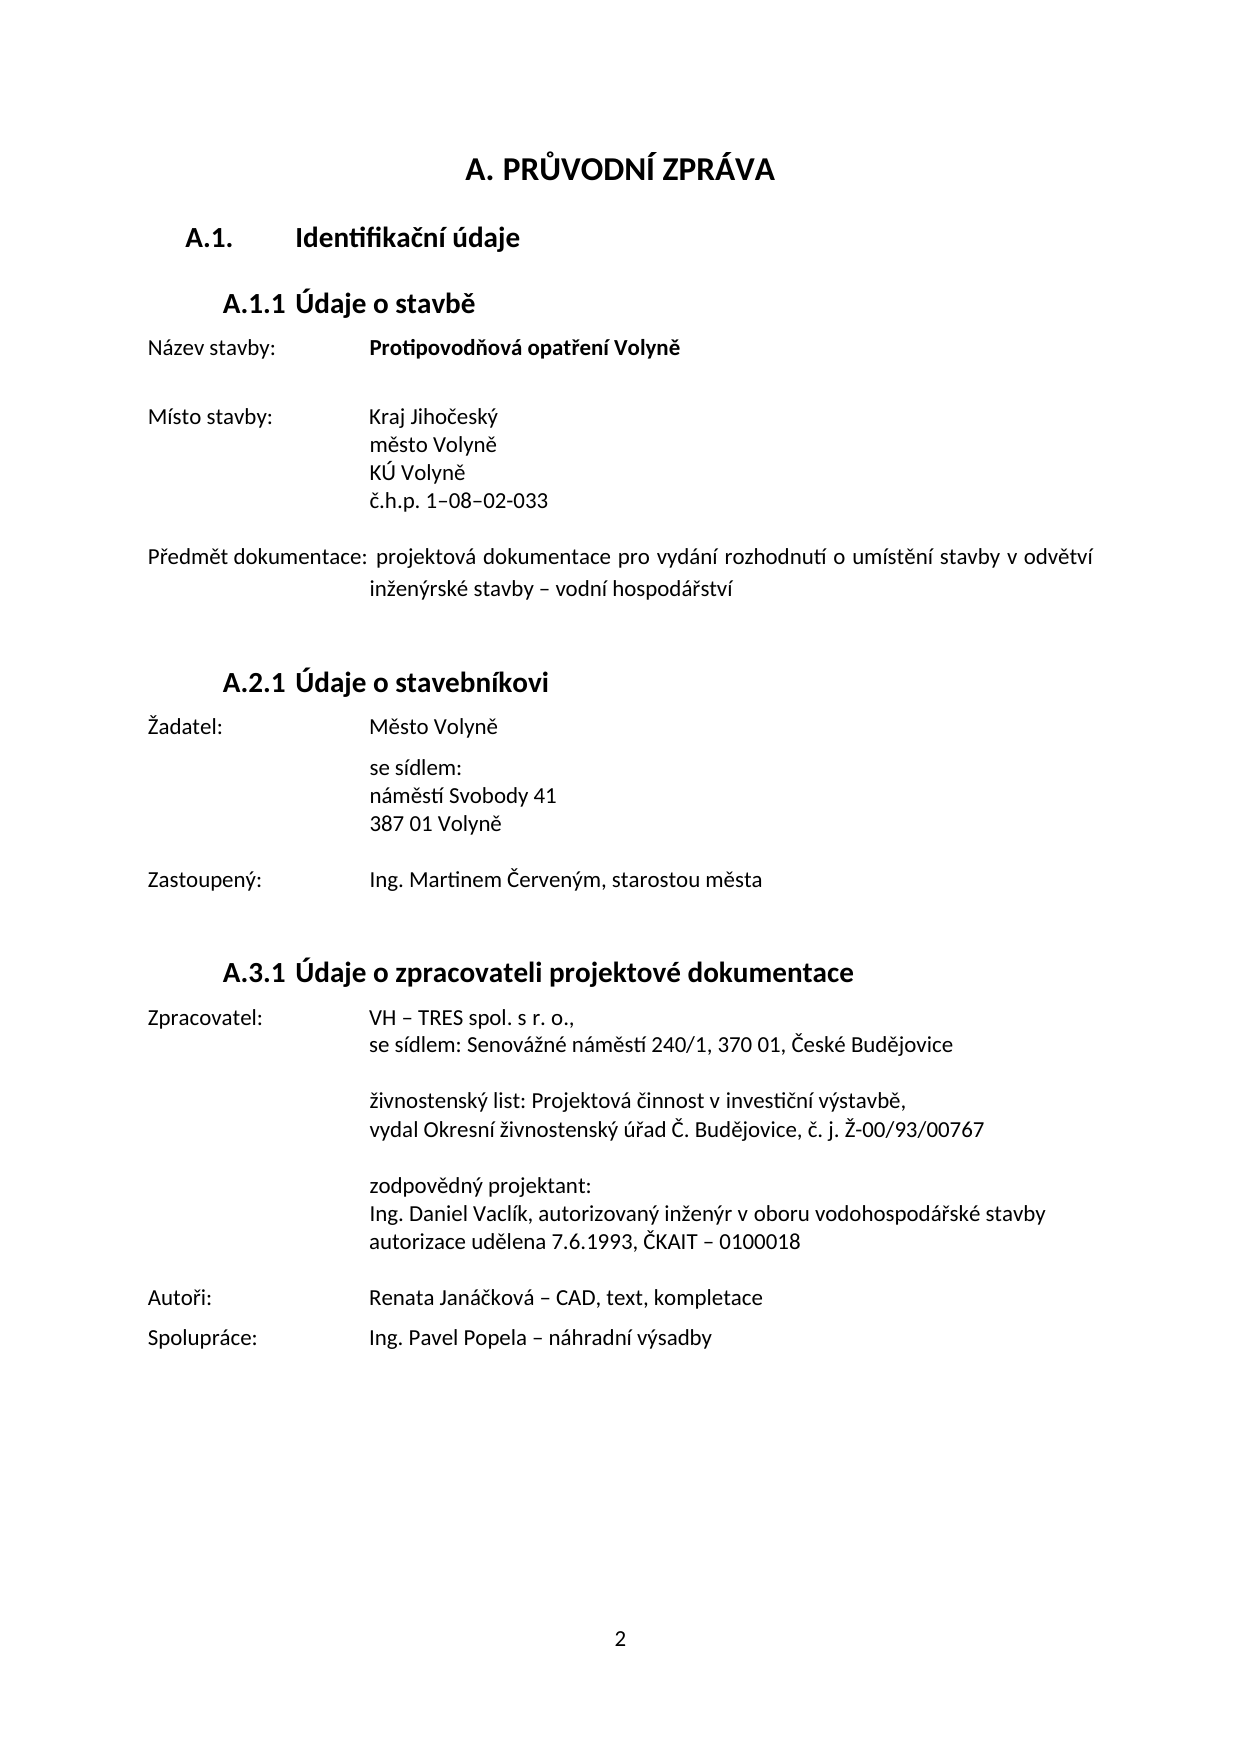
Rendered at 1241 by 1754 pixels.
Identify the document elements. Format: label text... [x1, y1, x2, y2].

text zodpovědný projektant: [369, 1171, 1092, 1199]
subtitle Údaje o stavebníkovi [223, 664, 1092, 700]
text se sídlem: Senovážné náměstí 240/1, 370 01, České Budějovice [148, 1031, 1092, 1059]
text Název stavby: Protipovodňová opatření Volyně [148, 333, 1092, 361]
text Místo stavby: Kraj Jihočeský [148, 402, 1092, 430]
text vydal Okresní živnostenský úřad Č. Budějovice, č. j. Ž-00/93/00767 [369, 1115, 1092, 1143]
text Spolupráce: Ing. Pavel Popela – náhradní výsadby [148, 1323, 1092, 1351]
text 387 01 Volyně [369, 809, 1092, 837]
subtitle Údaje o stavbě [223, 285, 1092, 321]
text č.h.p. 1–08–02-033 [369, 486, 1092, 514]
text Autoři: Renata Janáčková – CAD, text, kompletace [148, 1283, 1092, 1311]
text město Volyně [369, 430, 1092, 458]
text náměstí Svobody 41 [369, 781, 1092, 809]
text Zastoupený: Ing. Martinem Červeným, starostou města [148, 865, 1092, 893]
text KÚ Volyně [369, 458, 1092, 486]
text Ing. Daniel Vaclík, autorizovaný inženýr v oboru vodohospodářské stavby [369, 1199, 1092, 1227]
text Zpracovatel: VH – TRES spol. s r. o., [148, 1003, 1092, 1031]
text se sídlem: [369, 753, 1092, 781]
subtitle PRŮVODNÍ ZPRÁVA [148, 148, 1092, 188]
subtitle Identifikační údaje [185, 219, 1092, 255]
text Žadatel: Město Volyně [148, 712, 1092, 741]
text Předmět dokumentace: projektová dokumentace pro vydání rozhodnutí o umístění stavby v odvětví inženýrské stavby – vodní hospodářství [148, 542, 1092, 602]
text autorizace udělena 7.6.1993, ČKAIT – 0100018 [295, 1227, 1092, 1255]
text živnostenský list: Projektová činnost v investiční výstavbě, [369, 1087, 1092, 1115]
subtitle Údaje o zpracovateli projektové dokumentace [223, 954, 1092, 990]
